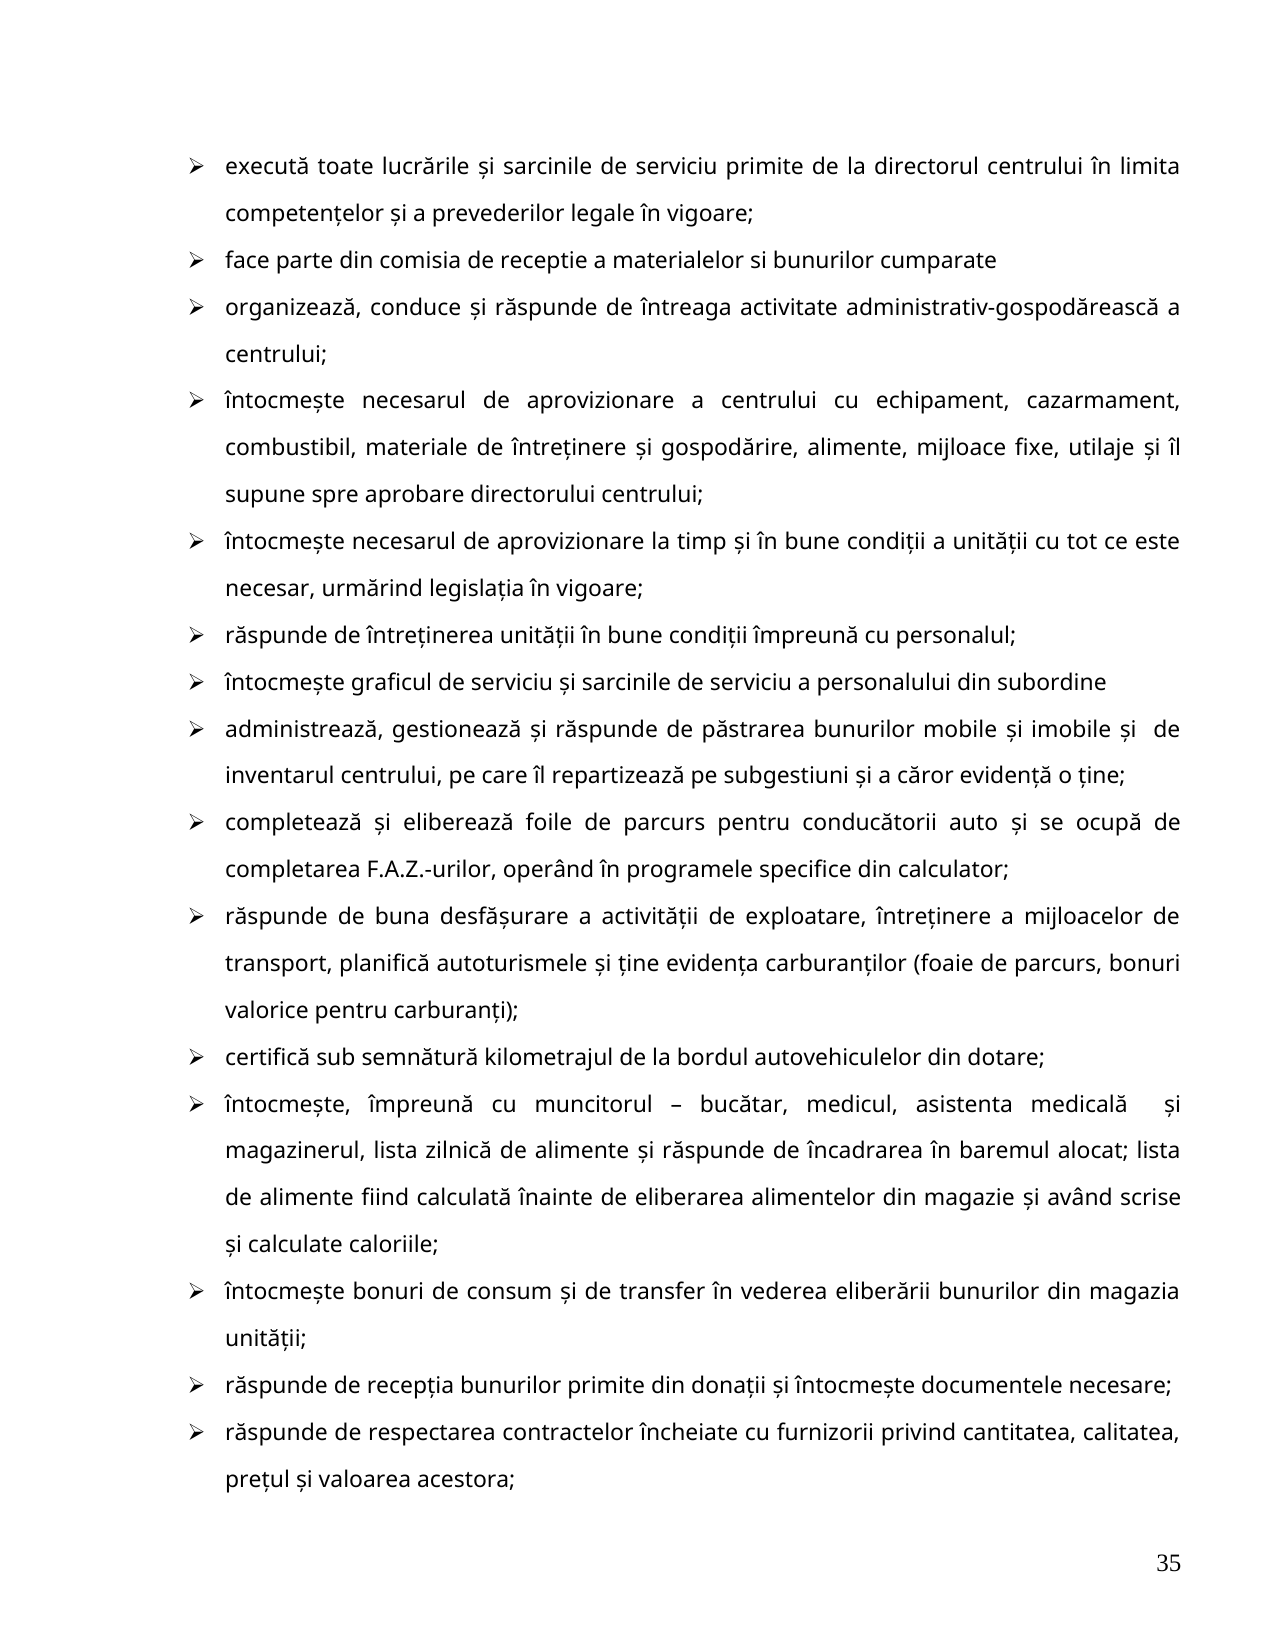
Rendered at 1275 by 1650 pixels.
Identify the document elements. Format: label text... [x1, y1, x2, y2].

list execută toate lucrările şi sarcinile de serviciu primite de la directorul centrului în limita competenţelor şi a prevederilor legale în vigoare; [187, 150, 1181, 228]
list organizează, conduce şi răspunde de întreaga activitate administrativ-gospodărească a centrului; [187, 291, 1181, 369]
list răspunde de întreţinerea unităţii în bune condiţii împreună cu personalul; [187, 619, 1181, 650]
list întocmeşte, împreună cu muncitorul – bucătar, medicul, asistenta medicală şi magazinerul, lista zilnică de alimente şi răspunde de încadrarea în baremul alocat; lista de alimente fiind calculată înainte de eliberarea alimentelor din magazie şi având scrise şi calculate caloriile; [187, 1087, 1181, 1259]
list răspunde de recepţia bunurilor primite din donaţii şi întocmeşte documentele necesare; [187, 1369, 1181, 1400]
list întocmeşte necesarul de aprovizionare a centrului cu echipament, cazarmament, combustibil, materiale de întreţinere şi gospodărire, alimente, mijloace fixe, utilaje şi îl supune spre aprobare directorului centrului; [187, 384, 1181, 509]
list răspunde de respectarea contractelor încheiate cu furnizorii privind cantitatea, calitatea, preţul şi valoarea acestora; [187, 1416, 1181, 1494]
list face parte din comisia de receptie a materialelor si bunurilor cumparate [187, 244, 1181, 275]
list certifică sub semnătură kilometrajul de la bordul autovehiculelor din dotare; [187, 1041, 1181, 1072]
list întocmeşte necesarul de aprovizionare la timp şi în bune condiţii a unităţii cu tot ce este necesar, urmărind legislaţia în vigoare; [187, 525, 1181, 603]
list completează şi eliberează foile de parcurs pentru conducătorii auto şi se ocupă de completarea F.A.Z.-urilor, operând în programele specifice din calculator; [187, 806, 1181, 884]
list întocmeşte bonuri de consum şi de transfer în vederea eliberării bunurilor din magazia unităţii; [187, 1275, 1181, 1353]
list răspunde de buna desfăşurare a activităţii de exploatare, întreţinere a mijloacelor de transport, planifică autoturismele şi ţine evidenţa carburanţilor (foaie de parcurs, bonuri valorice pentru carburanţi); [187, 900, 1181, 1025]
list administrează, gestionează şi răspunde de păstrarea bunurilor mobile şi imobile şi de inventarul centrului, pe care îl repartizează pe subgestiuni şi a căror evidenţă o ţine; [187, 712, 1181, 791]
list întocmeşte graficul de serviciu şi sarcinile de serviciu a personalului din subordine [187, 666, 1181, 697]
